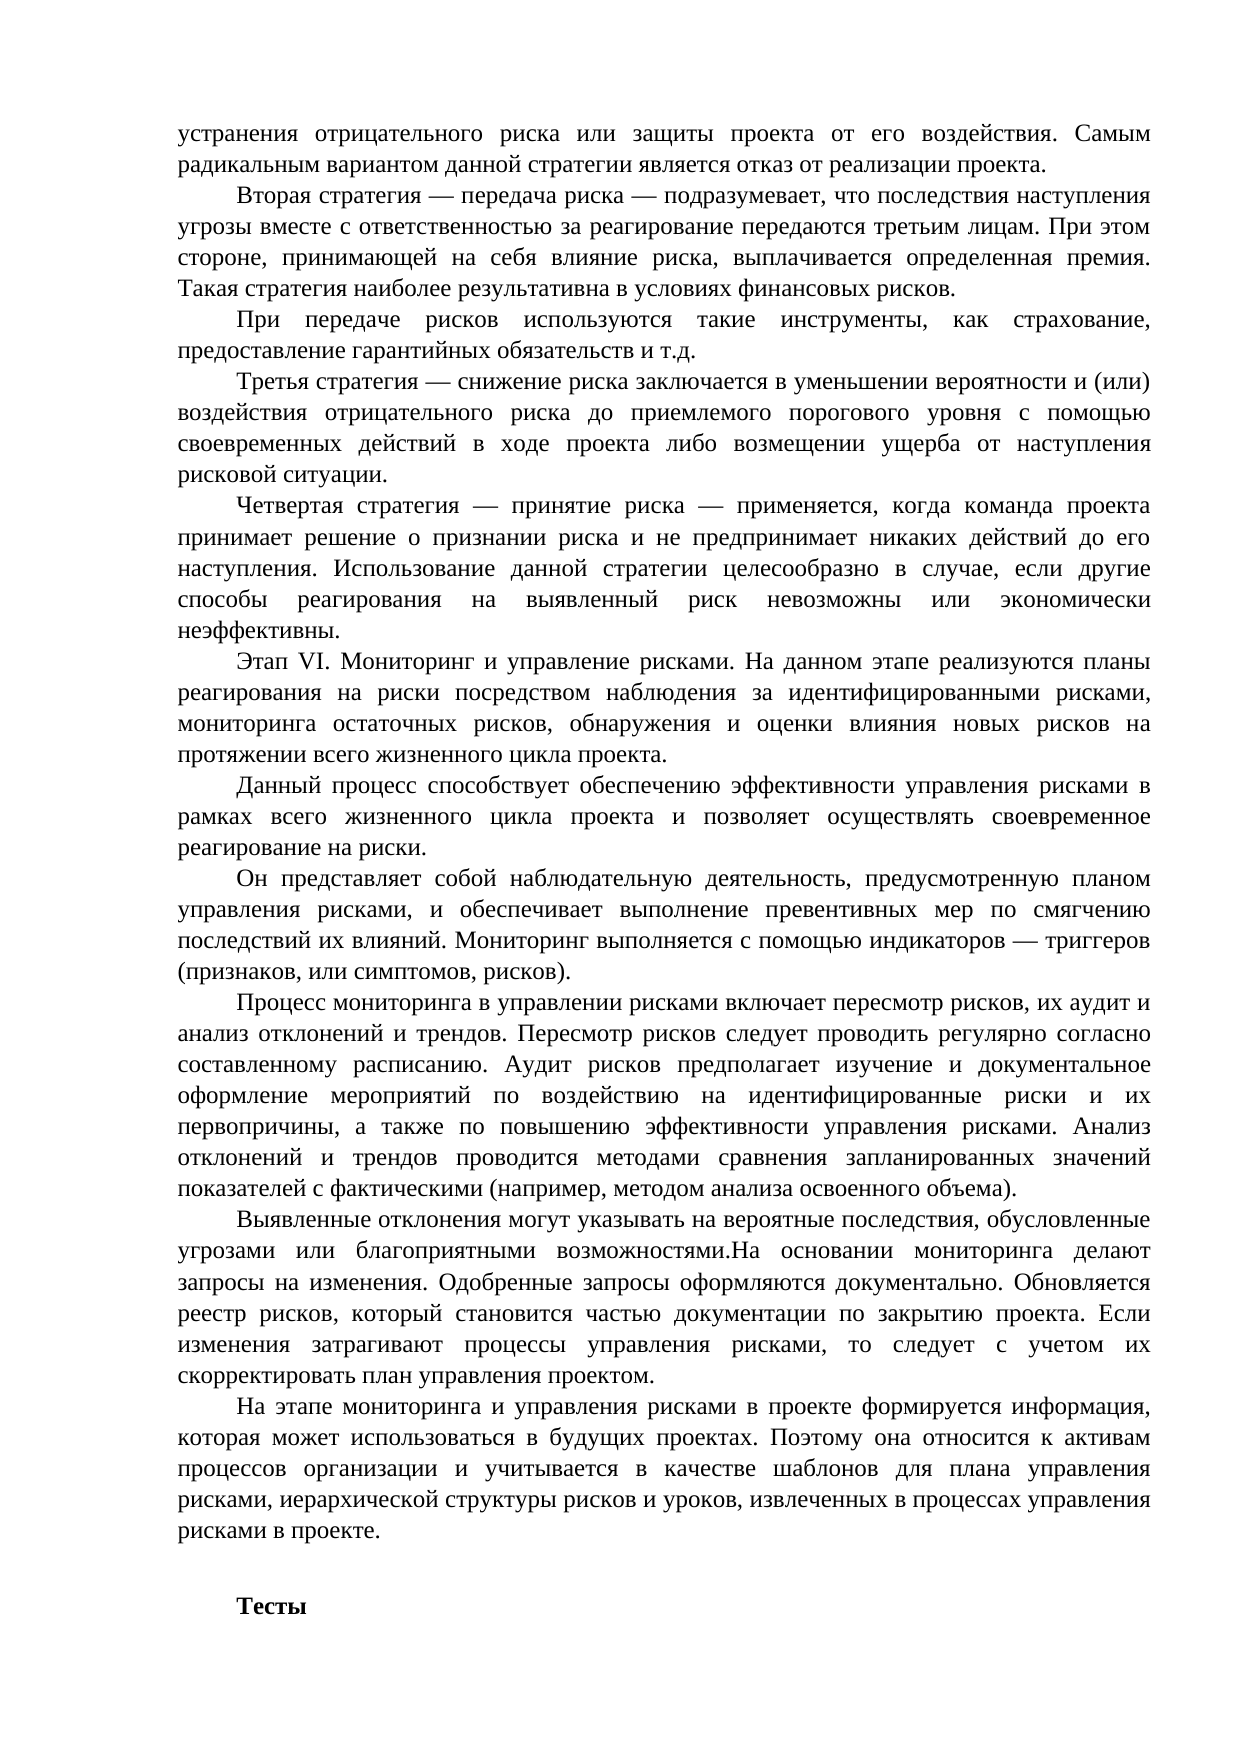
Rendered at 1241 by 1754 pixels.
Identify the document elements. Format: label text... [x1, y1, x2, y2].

list Четвертая стратегия — принятие риска — применяется, когда команда проекта принимает решение о признании риска и не предпринимает никаких действий до его наступления. Использование данной стратегии целесообразно в случае, если другие способы реагирования на выявленный риск невозможны или экономически неэффективны. [177, 491, 1152, 643]
list Данный процесс способствует обеспечению эффективности управления рисками в рамках всего жизненного цикла проекта и позволяет осуществлять своевременное реагирование на риски. [177, 770, 1152, 861]
list При передаче рисков используются такие инструменты, как страхование, предоставление гарантийных обязательств и т.д. [177, 304, 1152, 364]
text Тесты [177, 1591, 1152, 1620]
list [177, 118, 1152, 178]
list Вторая стратегия — передача риска — подразумевает, что последствия наступления угрозы вместе с ответственностью за реагирование передаются третьим лицам. При этом стороне, принимающей на себя влияние риска, выплачивается определенная премия. Такая стратегия наиболее результативна в условиях финансовых рисков. [177, 180, 1152, 302]
list Этап VI. Мониторинг и управление рисками. На данном этапе реализуются планы реагирования на риски посредством наблюдения за идентифицированными рисками, мониторинга остаточных рисков, обнаружения и оценки влияния новых рисков на протяжении всего жизненного цикла проекта. [177, 646, 1152, 768]
list Выявленные отклонения могут указывать на вероятные последствия, обусловленные угрозами или благоприятными возможностями.На основании мониторинга делают запросы на изменения. Одобренные запросы оформляются документально. Обновляется реестр рисков, который становится частью документации по закрытию проекта. Если изменения затрагивают процессы управления рисками, то следует с учетом их скорректировать план управления проектом. [177, 1204, 1152, 1388]
list На этапе мониторинга и управления рисками в проекте формируется информация, которая может использоваться в будущих проектах. Поэтому она относится к активам процессов организации и учитывается в качестве шаблонов для плана управления рисками, иерархической структуры рисков и уроков, извлеченных в процессах управления рисками в проекте. [177, 1391, 1152, 1544]
list Третья стратегия — снижение риска заключается в уменьшении вероятности и (или) воздействия отрицательного риска до приемлемого порогового уровня с помощью своевременных действий в ходе проекта либо возмещении ущерба от наступления рисковой ситуации. [177, 366, 1152, 488]
list Процесс мониторинга в управлении рисками включает пересмотр рисков, их аудит и анализ отклонений и трендов. Пересмотр рисков следует проводить регулярно согласно составленному расписанию. Аудит рисков предполагает изучение и документальное оформление мероприятий по воздействию на идентифицированные риски и их первопричины, а также по повышению эффективности управления рисками. Анализ отклонений и трендов проводится методами сравнения запланированных значений показателей с фактическими (например, методом анализа освоенного объема). [177, 987, 1152, 1202]
list Он представляет собой наблюдательную деятельность, предусмотренную планом управления рисками, и обеспечивает выполнение превентивных мер по смягчению последствий их влияний. Мониторинг выполняется с помощью индикаторов — триггеров (признаков, или симптомов, рисков). [177, 863, 1152, 985]
